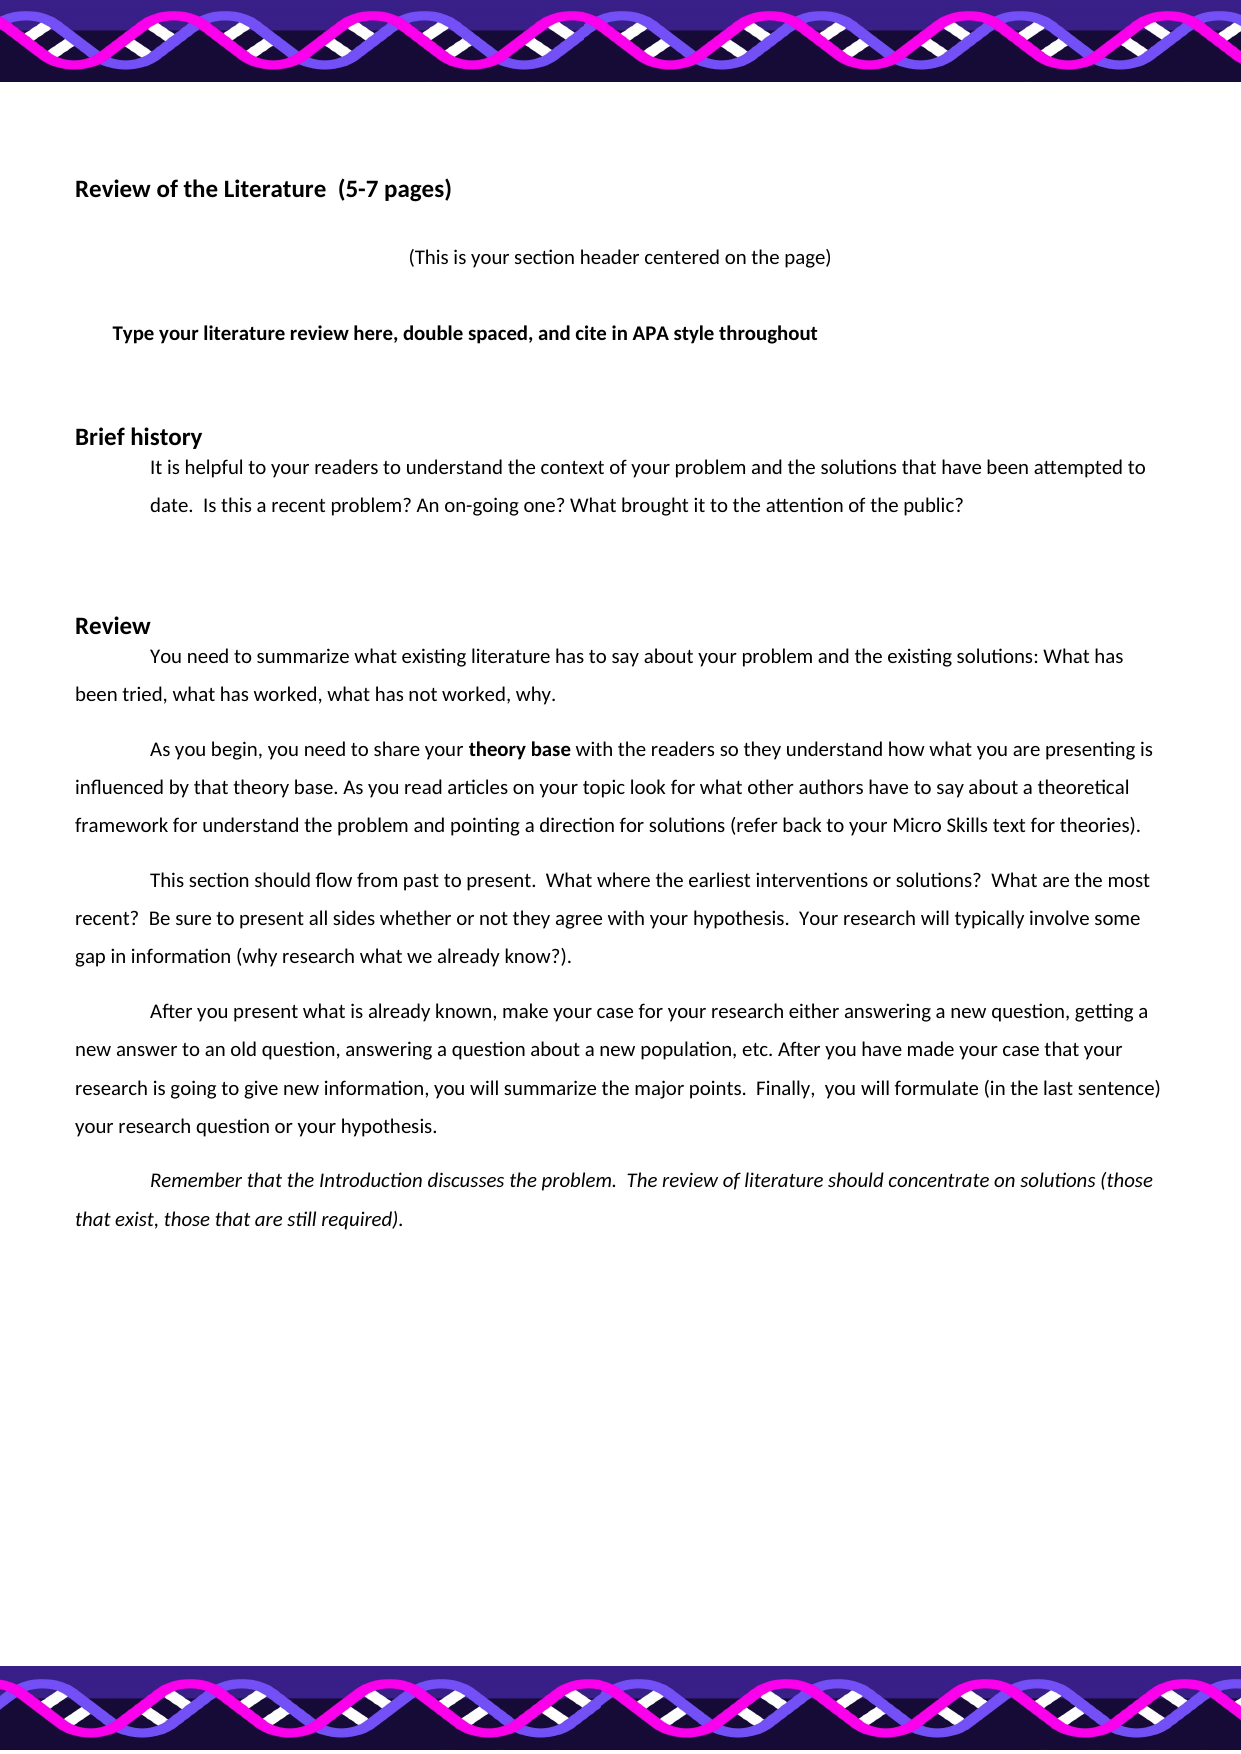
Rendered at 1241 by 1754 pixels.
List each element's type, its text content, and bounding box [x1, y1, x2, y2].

picture [0, 1666, 1241, 1750]
subtitle Review of the Literature (5-7 pages) [75, 173, 1165, 203]
text This section should flow from past to present. What where the earliest interventions or solutions? What are the most recent? Be sure to present all sides whether or not they agree with your hypothesis. Your research will typically involve some gap in information (why research what we already know?). [75, 867, 1165, 969]
text After you present what is already known, make your case for your research either answering a new question, getting a new answer to an old question, answering a question about a new population, etc. After you have made your case that your research is going to give new information, you will summarize the major points. Finally, you will formulate (in the last sentence) your research question or your hypothesis. [75, 998, 1165, 1138]
picture [0, 0, 1241, 82]
text Remember that the Introduction discusses the problem. The review of literature should concentrate on solutions (those that exist, those that are still required). [75, 1168, 1165, 1231]
title Type your literature review here, double spaced, and cite in APA style throughout [112, 320, 1165, 346]
subtitle Brief history [75, 422, 1165, 452]
text It is helpful to your readers to understand the context of your problem and the solutions that have been attempted to date. Is this a recent problem? An on-going one? What brought it to the attention of the public? [150, 454, 1165, 518]
text As you begin, you need to share your theory base with the readers so they understand how what you are presenting is influenced by that theory base. As you read articles on your topic look for what other authors have to say about a theoretical framework for understand the problem and pointing a direction for solutions (refer back to your Micro Skills text for theories). [75, 736, 1165, 838]
title (This is your section header centered on the page) [75, 244, 1165, 269]
subtitle Review [75, 611, 1165, 641]
text You need to summarize what existing literature has to say about your problem and the existing solutions: What has been tried, what has worked, what has not worked, why. [75, 643, 1165, 707]
